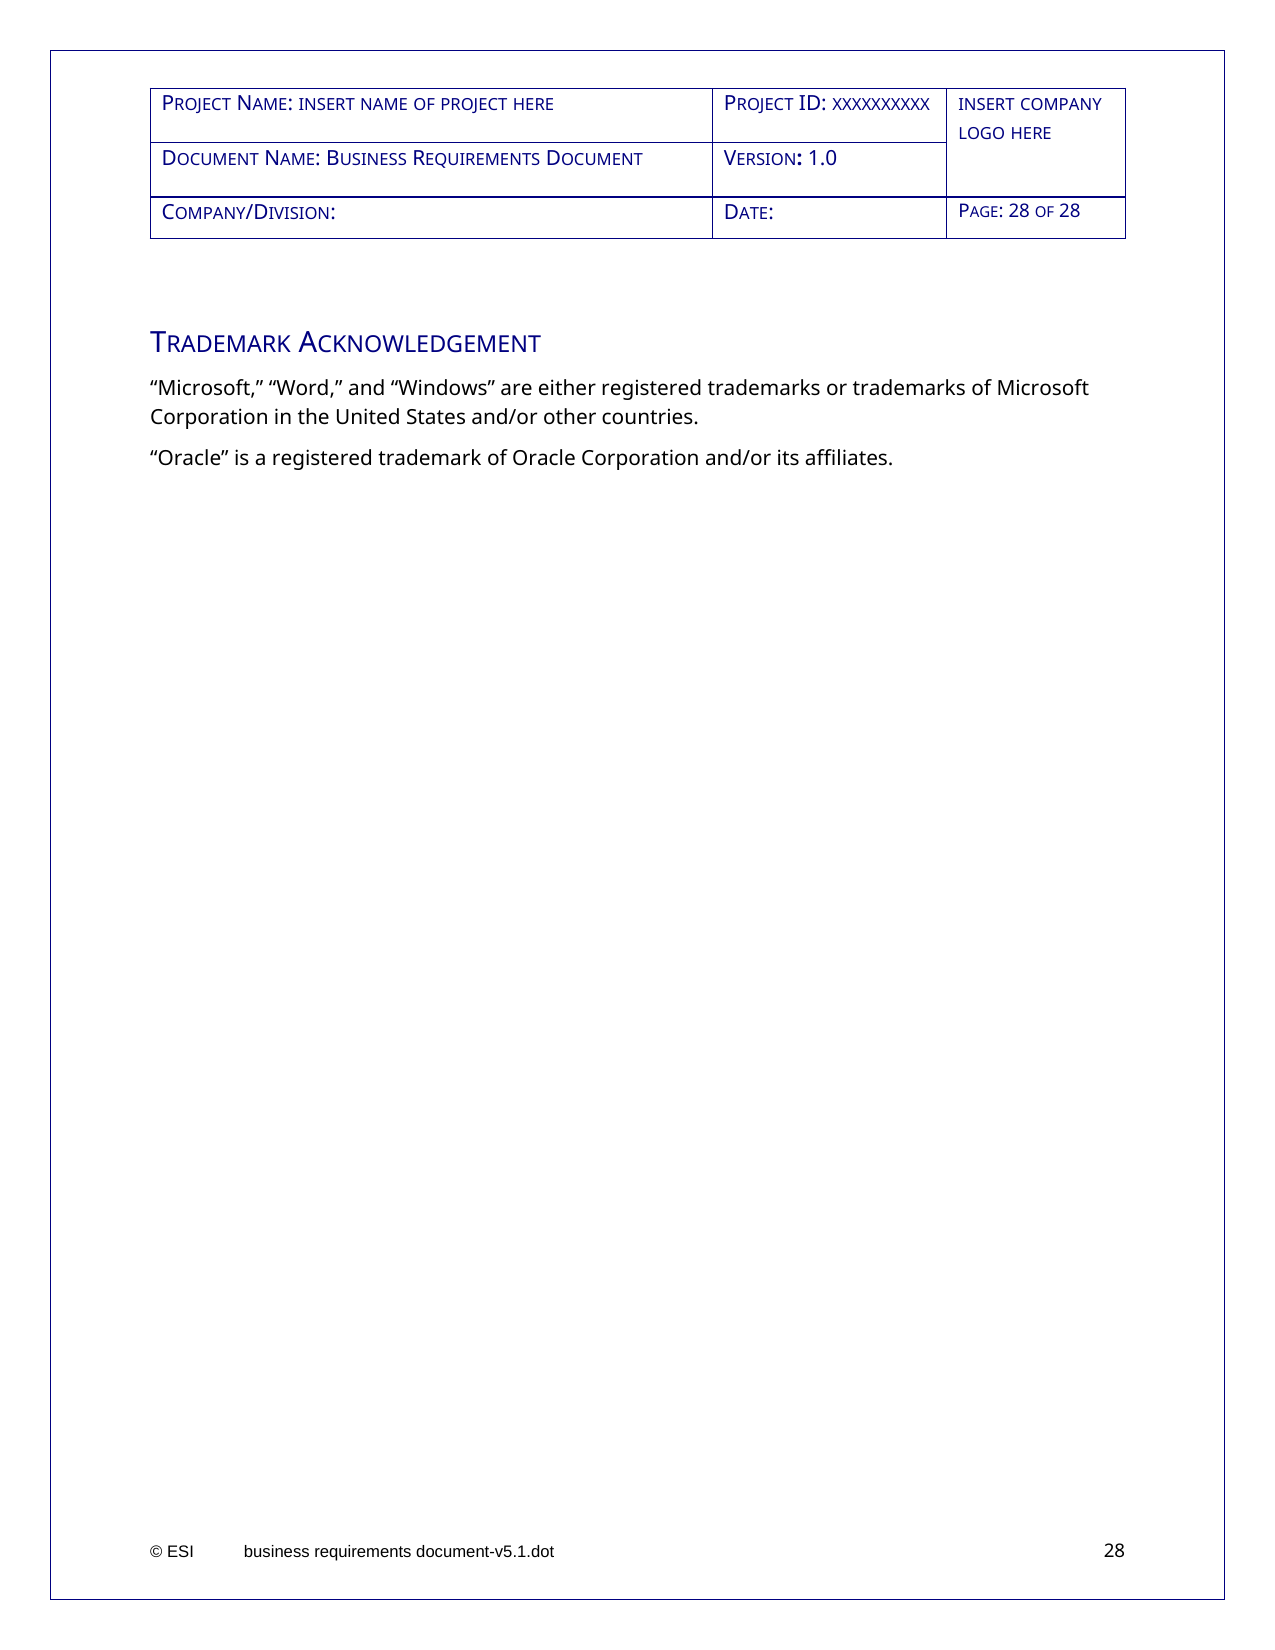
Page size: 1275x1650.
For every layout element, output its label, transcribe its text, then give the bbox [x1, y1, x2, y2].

subtitle Trademark Acknowledgement [150, 321, 1125, 361]
text “Oracle” is a registered trademark of Oracle Corporation and/or its affiliates. [150, 443, 1125, 471]
text “Microsoft,” “Word,” and “Windows” are either registered trademarks or trademarks of Microsoft Corporation in the United States and/or other countries. [150, 373, 1125, 430]
